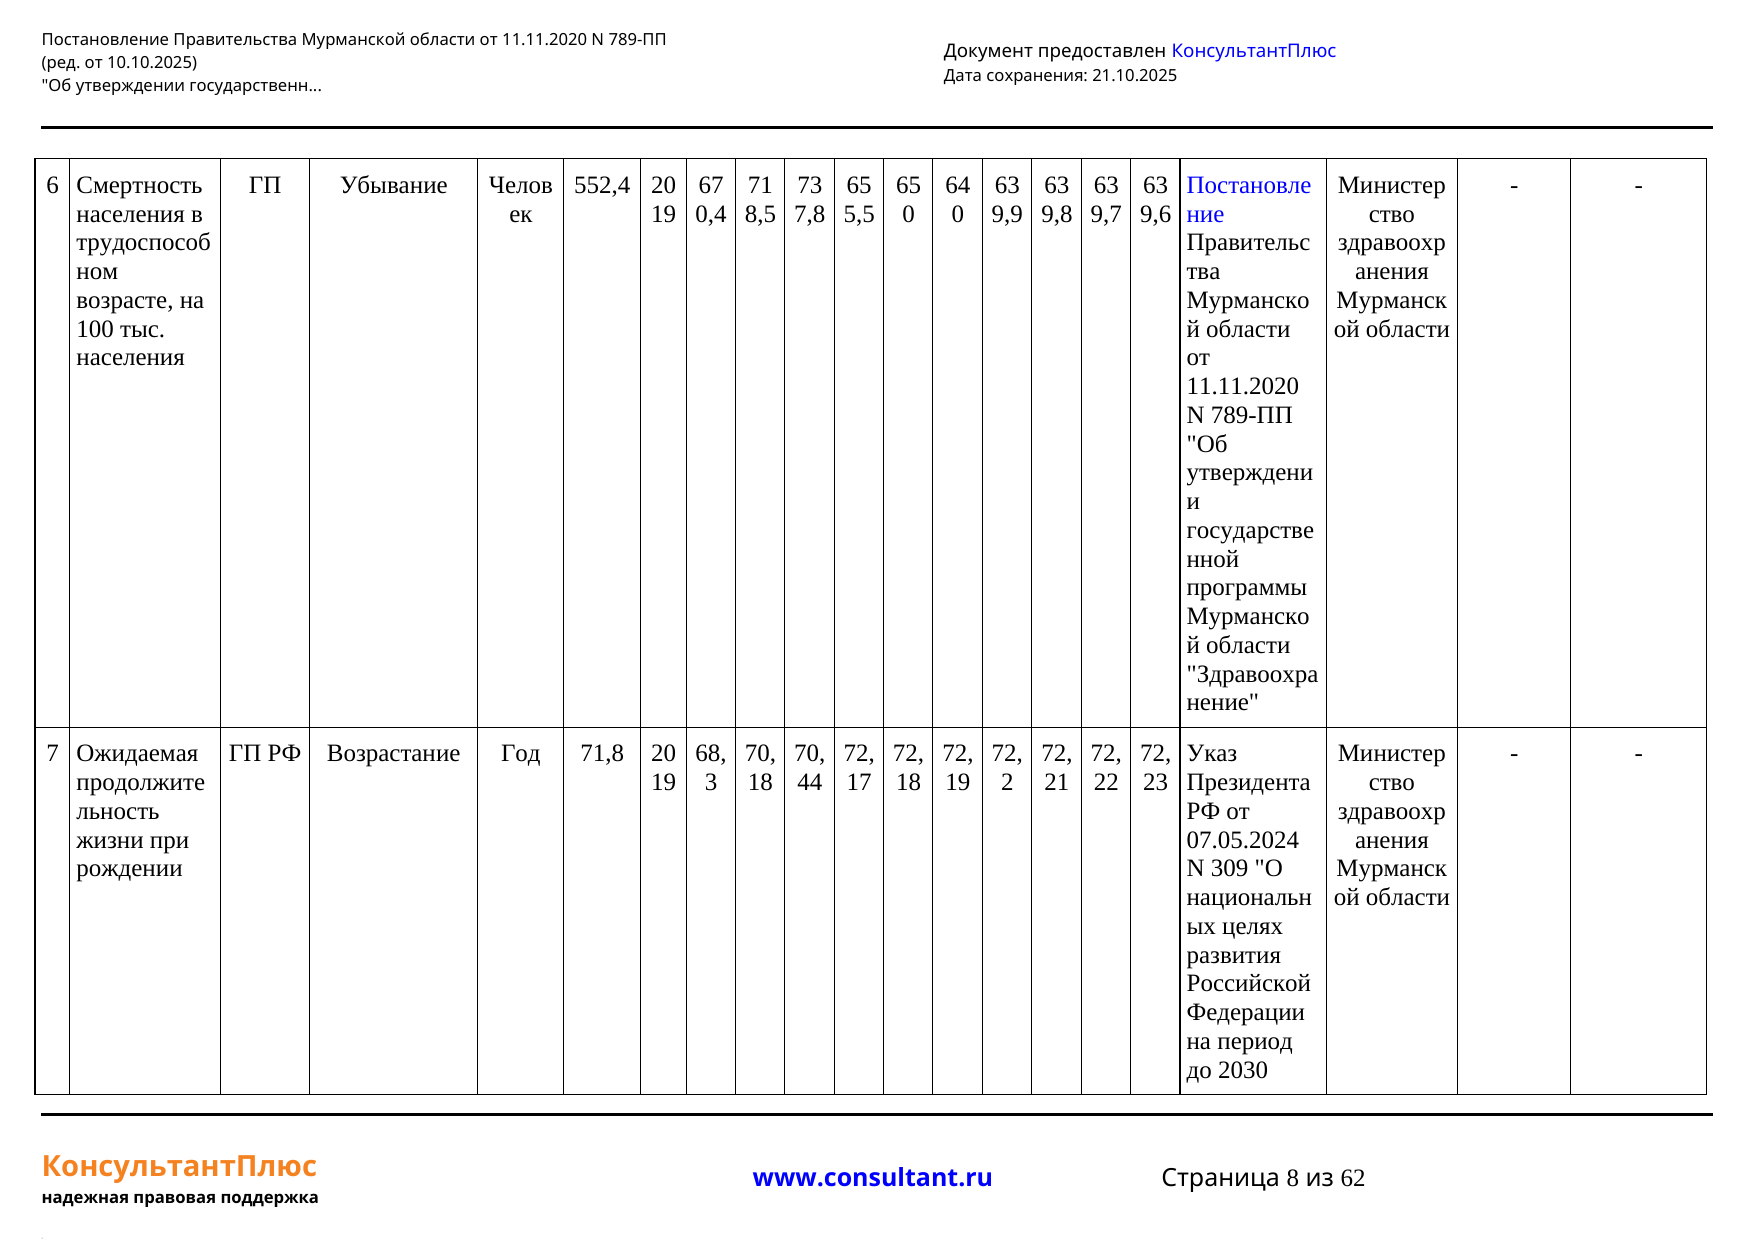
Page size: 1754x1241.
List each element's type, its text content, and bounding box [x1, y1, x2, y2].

table_cell 70,18 [736, 728, 784, 1094]
table_cell 640 [933, 159, 982, 727]
table_cell - [1571, 159, 1706, 727]
table_cell 72,18 [884, 728, 932, 1094]
table_cell 552,4 [564, 159, 640, 727]
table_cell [1181, 159, 1326, 727]
table_cell 72,2 [983, 728, 1031, 1094]
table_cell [1327, 728, 1457, 1094]
table_cell - [1571, 728, 1706, 1094]
table_cell 72,23 [1131, 728, 1179, 1094]
table_cell 737,8 [785, 159, 834, 727]
table_cell 6 [36, 159, 69, 727]
table_cell 639,9 [983, 159, 1031, 727]
table_cell 650 [884, 159, 932, 727]
table_cell Человек [478, 159, 563, 727]
table_cell 68,3 [687, 728, 735, 1094]
table_cell 670,4 [687, 159, 735, 727]
table_cell Год [478, 728, 563, 1094]
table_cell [1327, 159, 1457, 727]
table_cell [1181, 728, 1326, 1094]
table_cell - [1458, 728, 1570, 1094]
table_cell 639,6 [1131, 159, 1179, 727]
table_cell 70,44 [785, 728, 834, 1094]
table_cell Возрастание [310, 728, 477, 1094]
table_cell Убывание [310, 159, 477, 727]
table_cell ГП [221, 159, 309, 727]
table_cell 72,17 [835, 728, 883, 1094]
table_cell ГП РФ [221, 728, 309, 1094]
table_cell 2019 [641, 159, 686, 727]
table_cell Смертность населения в трудоспособном возрасте, на 100 тыс. населения [70, 159, 220, 727]
table_cell 72,19 [933, 728, 982, 1094]
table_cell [70, 728, 220, 1094]
table_cell 639,7 [1082, 159, 1130, 727]
table_cell 2019 [641, 728, 686, 1094]
table_cell 655,5 [835, 159, 883, 727]
table_cell 7 [36, 728, 69, 1094]
table_cell 72,21 [1032, 728, 1081, 1094]
table_cell - [1458, 159, 1570, 727]
table_cell 72,22 [1082, 728, 1130, 1094]
table_cell 718,5 [736, 159, 784, 727]
table_cell 639,8 [1032, 159, 1081, 727]
table_cell 71,8 [564, 728, 640, 1094]
